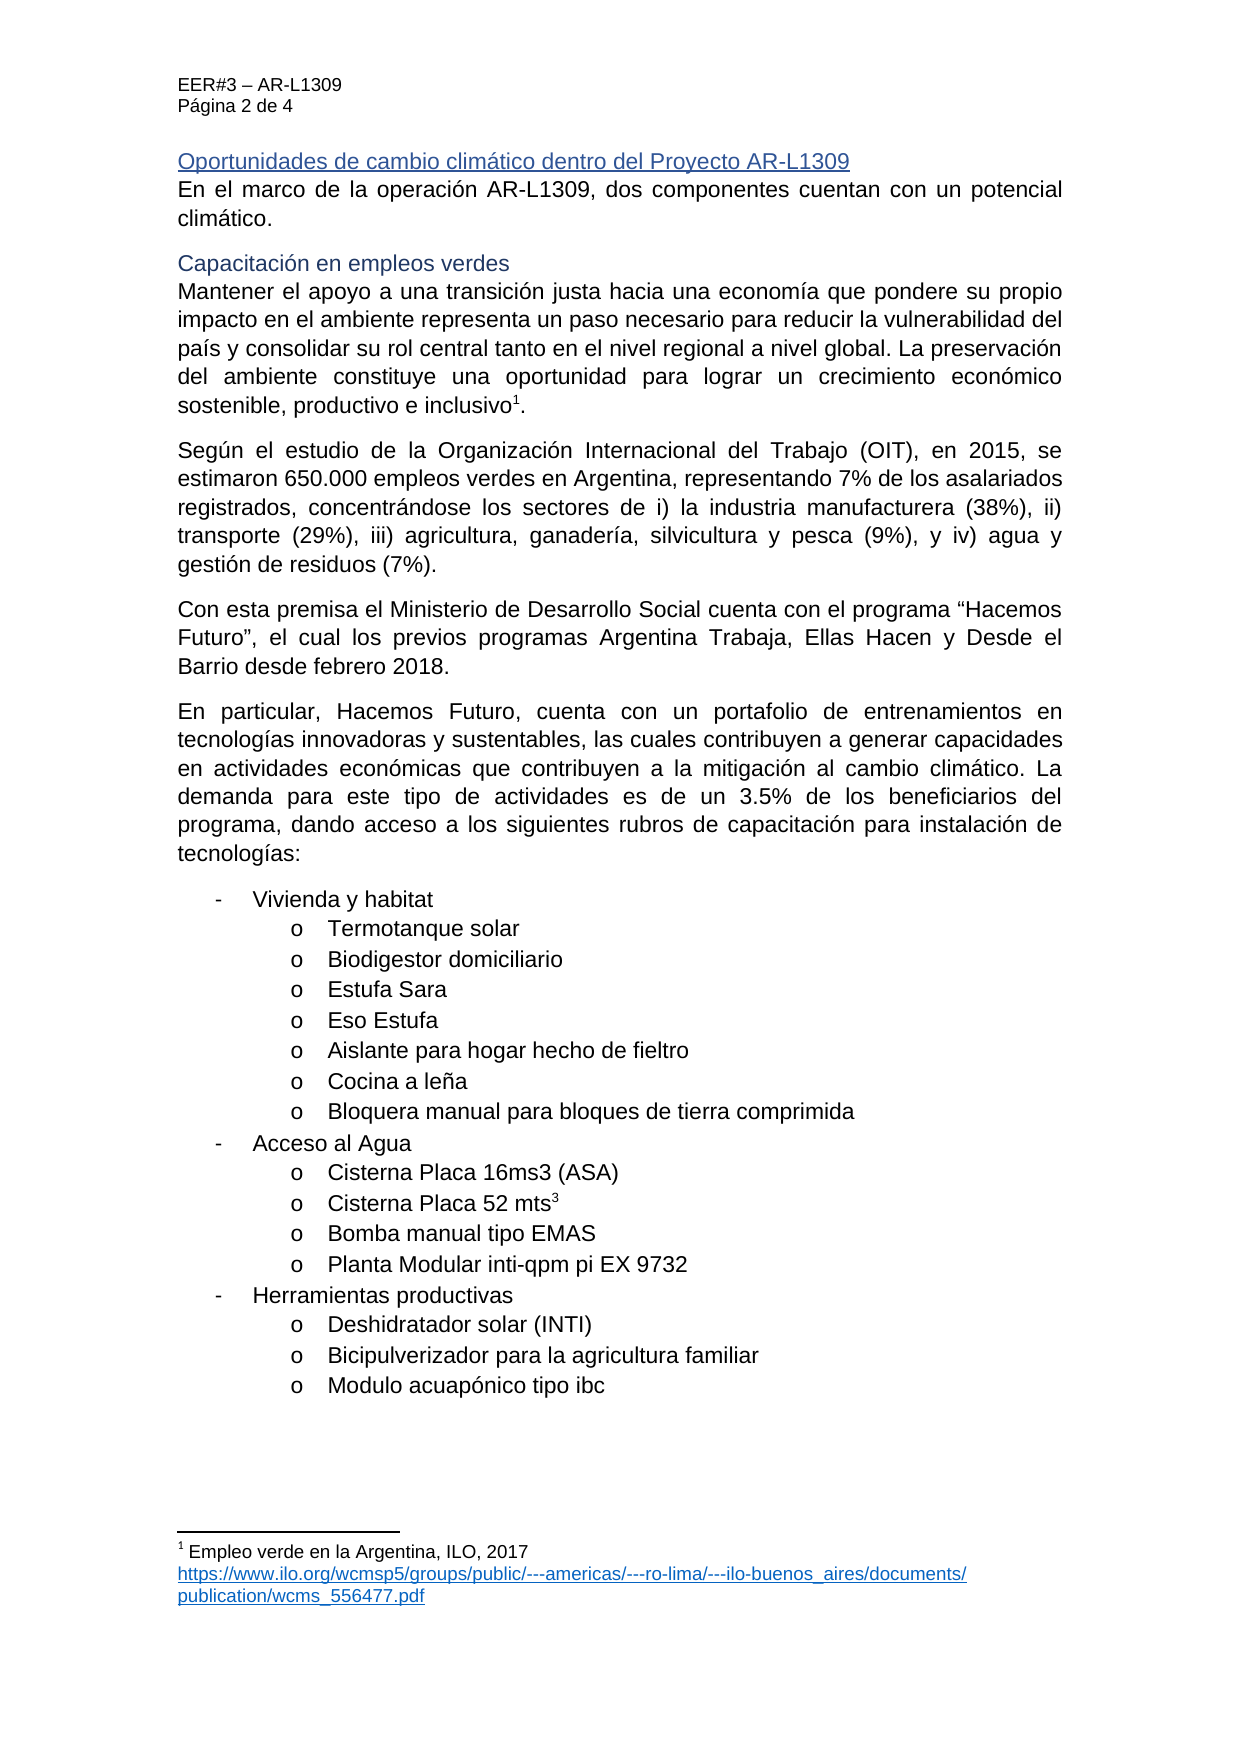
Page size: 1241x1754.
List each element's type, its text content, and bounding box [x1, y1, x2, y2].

list Bomba manual tipo EMAS [290, 1220, 1063, 1248]
list Estufa Sara [290, 976, 1063, 1004]
text Según el estudio de la Organización Internacional del Trabajo (OIT), en 2015, se estimaron 650.000 empleos verdes en Argentina, representando 7% de los asalariados registrados, concentrándose los sectores de i) la industria manufacturera (38%), ii) transporte (29%), iii) agricultura, ganadería, silvicultura y pesca (9%), y iv) agua y gestión de residuos (7%). [177, 437, 1063, 577]
text En el marco de la operación AR-L1309, dos componentes cuentan con un potencial climático. [177, 176, 1063, 231]
list Deshidratador solar (INTI) [290, 1311, 1063, 1340]
list Biodigestor domiciliario [290, 946, 1063, 974]
list Cisterna Placa 52 mts3 [290, 1189, 1063, 1218]
list Aislante para hogar hecho de fieltro [290, 1037, 1063, 1066]
list Herramientas productivas [215, 1281, 1063, 1309]
list Cisterna Placa 16ms3 (ASA) [290, 1159, 1063, 1187]
list Bicipulverizador para la agricultura familiar [290, 1342, 1063, 1370]
text Con esta premisa el Ministerio de Desarrollo Social cuenta con el programa “Hacemos Futuro”, el cual los previos programas Argentina Trabaja, Ellas Hacen y Desde el Barrio desde febrero 2018. [177, 596, 1063, 679]
list Cocina a leña [290, 1068, 1063, 1096]
list Acceso al Agua [215, 1129, 1063, 1157]
list Vivienda y habitat [215, 885, 1063, 913]
subtitle Oportunidades de cambio climático dentro del Proyecto AR-L1309 [177, 148, 1063, 174]
list Termotanque solar [290, 915, 1063, 943]
list Modulo acuapónico tipo ibc [290, 1372, 1063, 1401]
list Bloquera manual para bloques de tierra comprimida [290, 1098, 1063, 1127]
list Eso Estufa [290, 1007, 1063, 1035]
subtitle Capacitación en empleos verdes [177, 249, 1063, 276]
text En particular, Hacemos Futuro, cuenta con un portafolio de entrenamientos en tecnologías innovadoras y sustentables, las cuales contribuyen a generar capacidades en actividades económicas que contribuyen a la mitigación al cambio climático. La demanda para este tipo de actividades es de un 3.5% de los beneficiarios del programa, dando acceso a los siguientes rubros de capacitación para instalación de tecnologías: [177, 698, 1063, 866]
list Planta Modular inti-qpm pi EX 9732 [290, 1251, 1063, 1279]
text Mantener el apoyo a una transición justa hacia una economía que pondere su propio impacto en el ambiente representa un paso necesario para reducir la vulnerabilidad del país y consolidar su rol central tanto en el nivel regional a nivel global. La preservación del ambiente constituye una oportunidad para lograr un crecimiento económico sostenible, productivo e inclusivo. [177, 278, 1063, 418]
